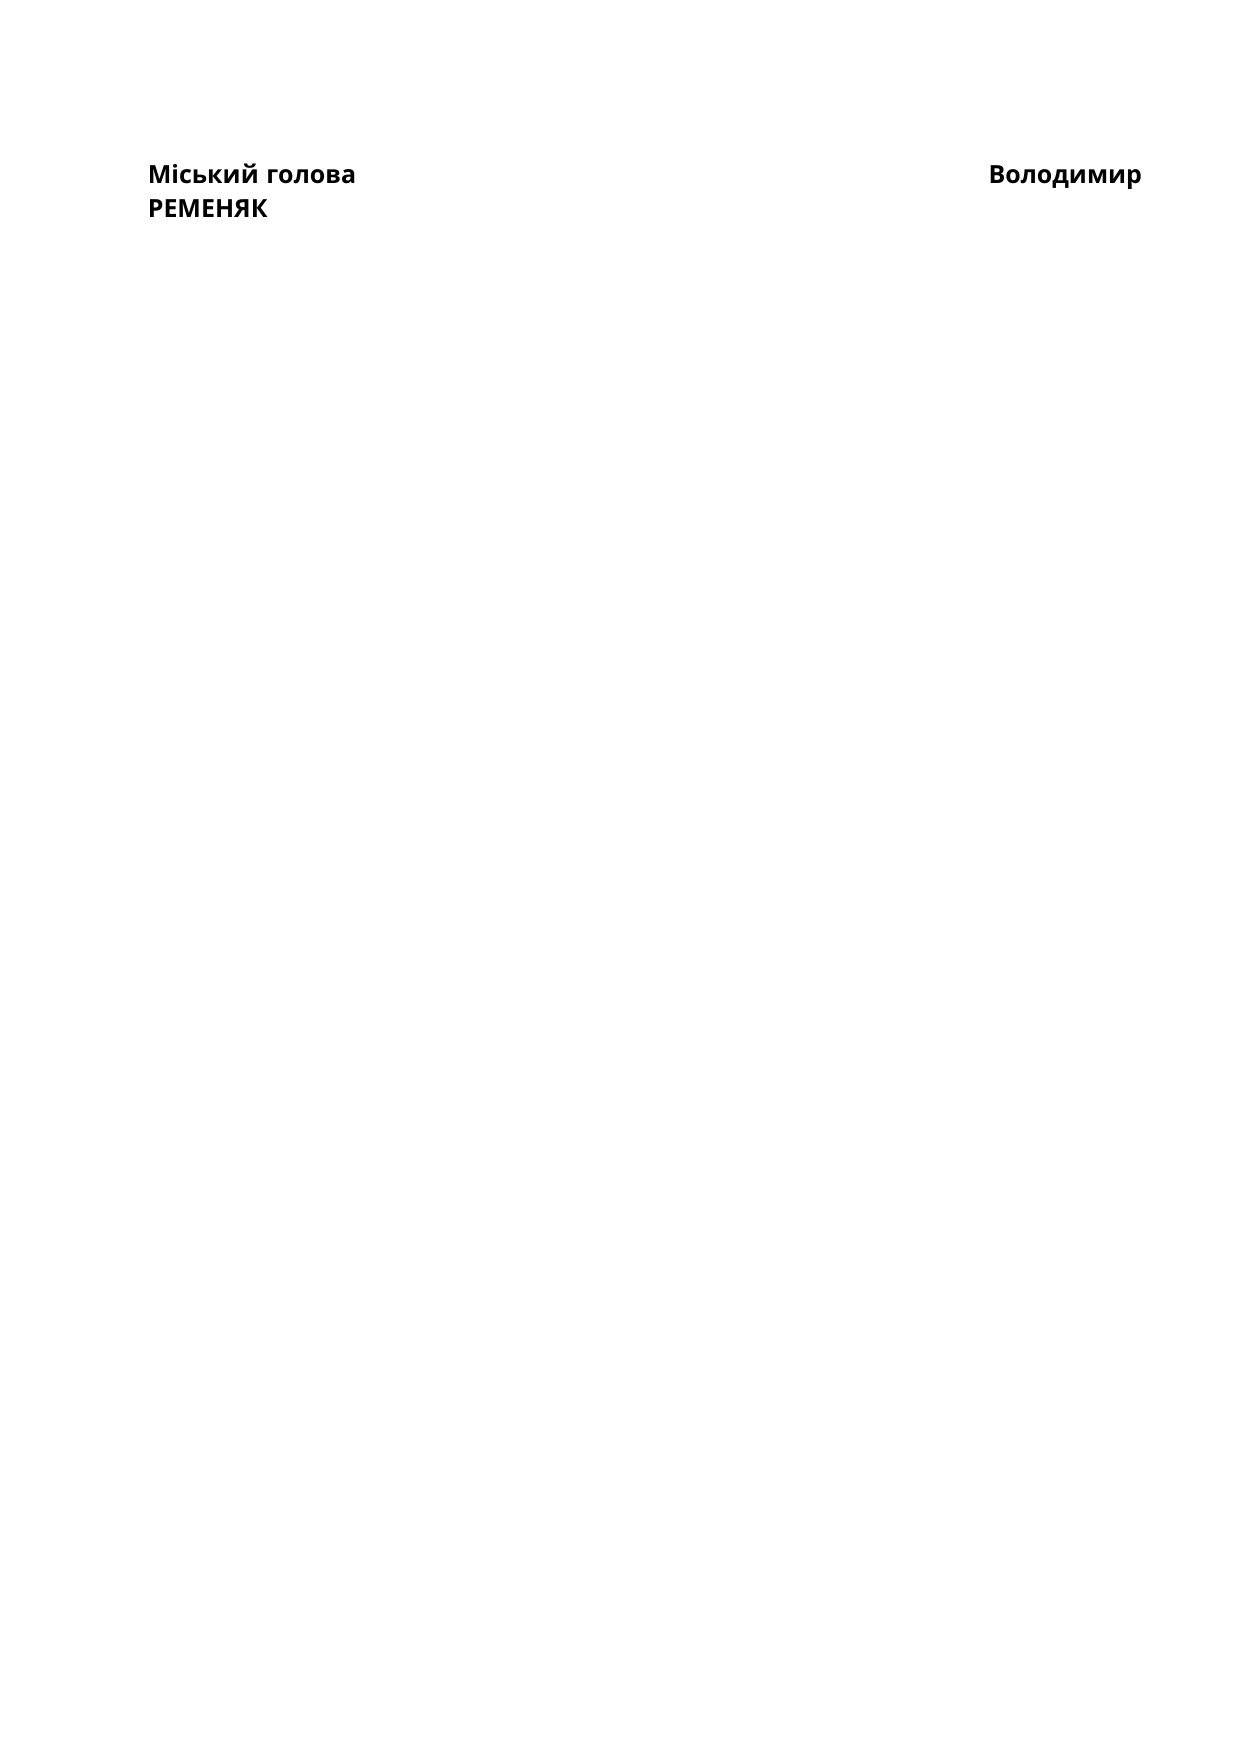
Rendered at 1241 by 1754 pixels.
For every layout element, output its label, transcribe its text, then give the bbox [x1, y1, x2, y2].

text Міський голова Володимир РЕМЕНЯК [148, 157, 1152, 225]
